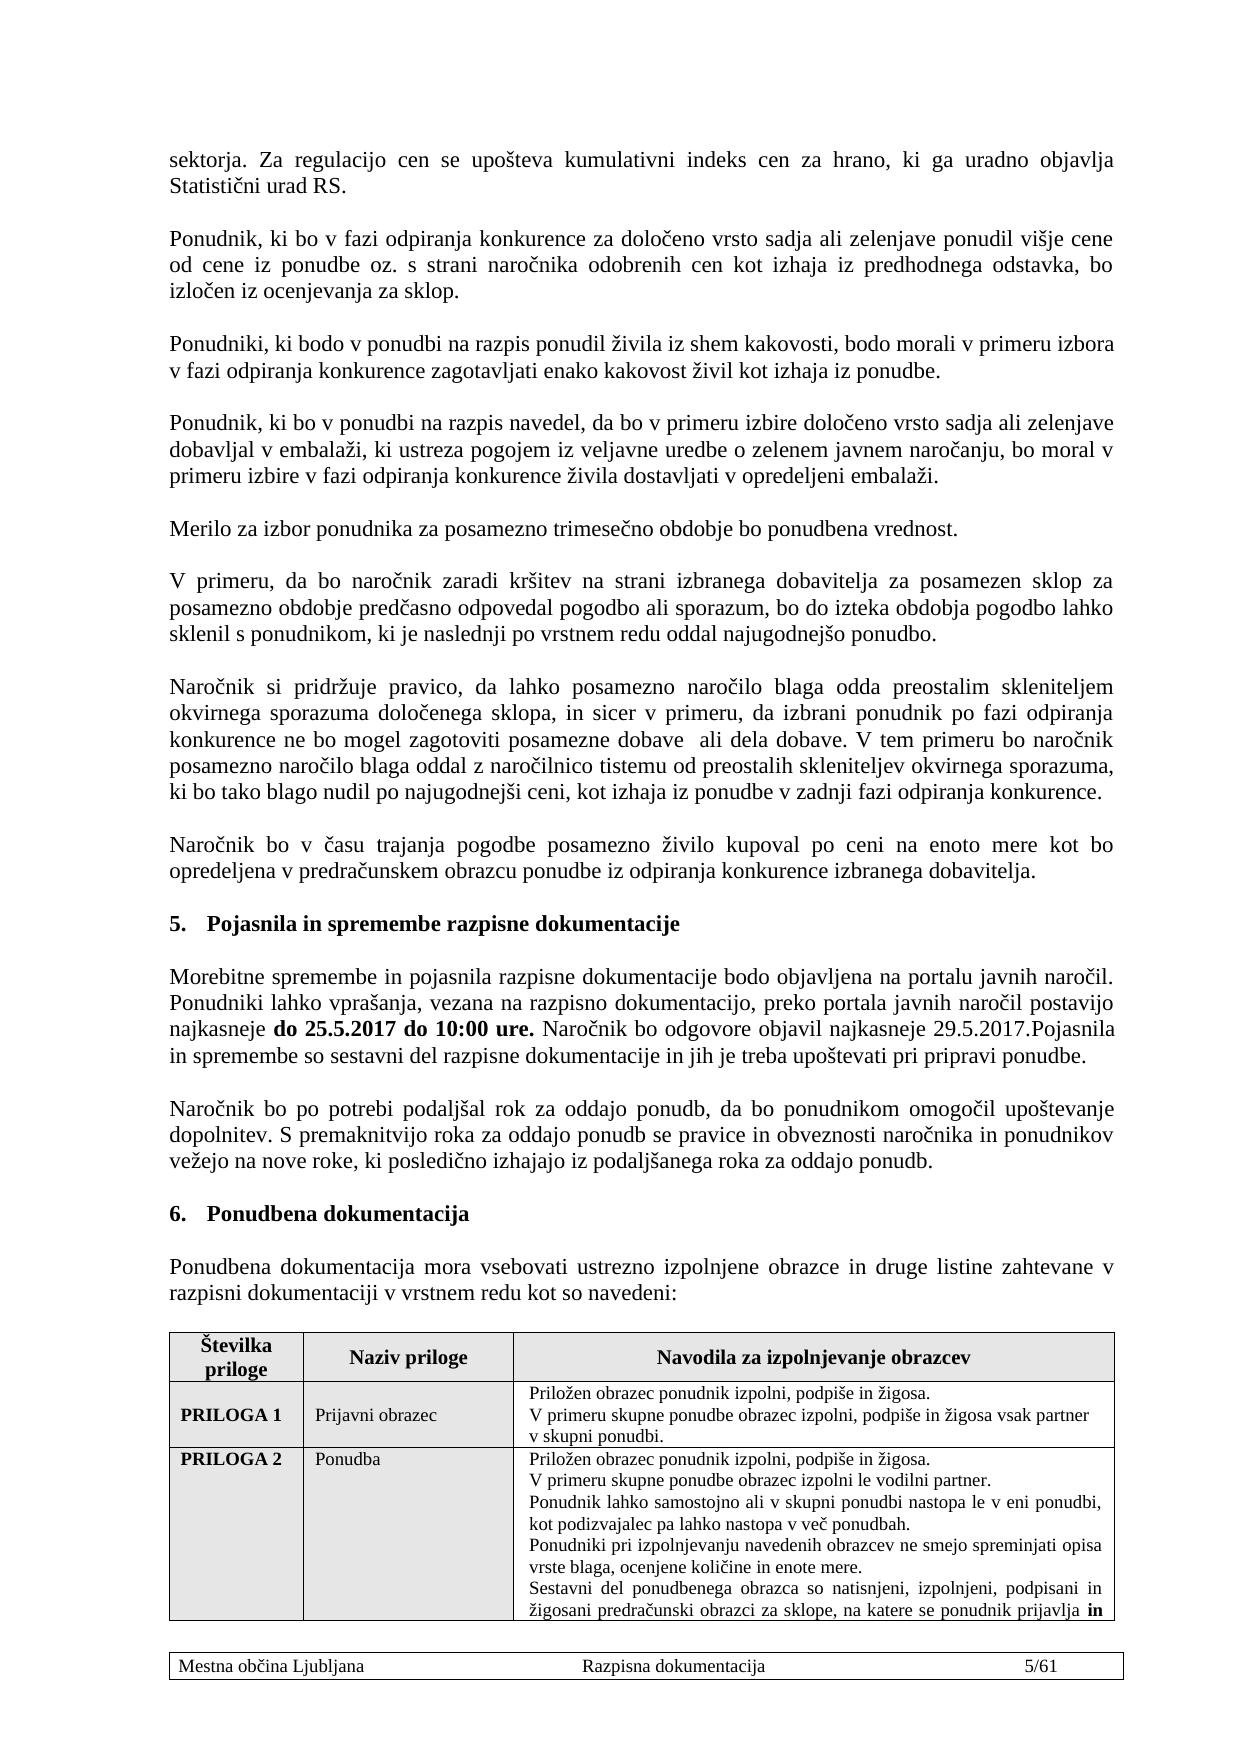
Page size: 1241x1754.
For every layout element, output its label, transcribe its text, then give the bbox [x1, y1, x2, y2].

table_cell Priložen obrazec ponudnik izpolni, podpiše in žigosa. V primeru skupne ponudbe obrazec izpolni, podpiše in žigosa vsak partner v skupni ponudbi. [514, 1382, 1114, 1447]
list Ponudbena dokumentacija [169, 1200, 1115, 1226]
table_header Naziv priloge [304, 1333, 513, 1381]
text Naročnik bo v času trajanja pogodbe posamezno živilo kupoval po ceni na enoto mere kot bo opredeljena v predračunskem obrazcu ponudbe iz odpiranja konkurence izbranega dobavitelja. [169, 831, 1115, 884]
table_header Navodila za izpolnjevanje obrazcev [514, 1333, 1114, 1381]
table_cell Prijavni obrazec [304, 1382, 513, 1447]
table_header Številka priloge [170, 1333, 303, 1381]
table_cell PRILOGA 2 [170, 1448, 303, 1620]
text Naročnik si pridržuje pravico, da lahko posamezno naročilo blaga odda preostalim skleniteljem okvirnega sporazuma določenega sklopa, in sicer v primeru, da izbrani ponudnik po fazi odpiranja konkurence ne bo mogel zagotoviti posamezne dobave ali dela dobave. V tem primeru bo naročnik posamezno naročilo blaga oddal z naročilnico tistemu od preostalih skleniteljev okvirnega sporazuma, ki bo tako blago nudil po najugodnejši ceni, kot izhaja iz ponudbe v zadnji fazi odpiranja konkurence. [169, 673, 1115, 805]
text Morebitne spremembe in pojasnila razpisne dokumentacije bodo objavljena na portalu javnih naročil. Ponudniki lahko vprašanja, vezana na razpisno dokumentacijo, preko portala javnih naročil postavijo najkasneje do 25.5.2017 do 10:00 ure. Naročnik bo odgovore objavil najkasneje 29.5.2017.Pojasnila in spremembe so sestavni del razpisne dokumentacije in jih je treba upoštevati pri pripravi ponudbe. [169, 963, 1115, 1068]
table_cell Ponudba [304, 1448, 513, 1620]
text V primeru, da bo naročnik zaradi kršitev na strani izbranega dobavitelja za posamezen sklop za posamezno obdobje predčasno odpovedal pogodbo ali sporazum, bo do izteka obdobja pogodbo lahko sklenil s ponudnikom, ki je naslednji po vrstnem redu oddal najugodnejšo ponudbo. [169, 567, 1115, 647]
text Ponudbena dokumentacija mora vsebovati ustrezno izpolnjene obrazce in druge listine zahtevane v razpisni dokumentaciji v vrstnem redu kot so navedeni: [169, 1253, 1115, 1305]
text Ponudnik, ki bo v ponudbi na razpis navedel, da bo v primeru izbire določeno vrsto sadja ali zelenjave dobavljal v embalaži, ki ustreza pogojem iz veljavne uredbe o zelenem javnem naročanju, bo moral v primeru izbire v fazi odpiranja konkurence živila dostavljati v opredeljeni embalaži. [169, 409, 1115, 488]
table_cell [514, 1448, 1114, 1620]
table_cell PRILOGA 1 [170, 1382, 303, 1447]
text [169, 146, 1115, 198]
text Merilo za izbor ponudnika za posamezno trimesečno obdobje bo ponudbena vrednost. [169, 515, 1115, 541]
list Pojasnila in spremembe razpisne dokumentacije [169, 910, 1115, 936]
text Ponudniki, ki bodo v ponudbi na razpis ponudil živila iz shem kakovosti, bodo morali v primeru izbora v fazi odpiranja konkurence zagotavljati enako kakovost živil kot izhaja iz ponudbe. [169, 330, 1115, 383]
text Ponudnik, ki bo v fazi odpiranja konkurence za določeno vrsto sadja ali zelenjave ponudil višje cene od cene iz ponudbe oz. s strani naročnika odobrenih cen kot izhaja iz predhodnega odstavka, bo izločen iz ocenjevanja za sklop. [169, 225, 1115, 304]
text Naročnik bo po potrebi podaljšal rok za oddajo ponudb, da bo ponudnikom omogočil upoštevanje dopolnitev. S premaknitvijo roka za oddajo ponudb se pravice in obveznosti naročnika in ponudnikov vežejo na nove roke, ki posledično izhajajo iz podaljšanega roka za oddajo ponudb. [169, 1094, 1115, 1174]
